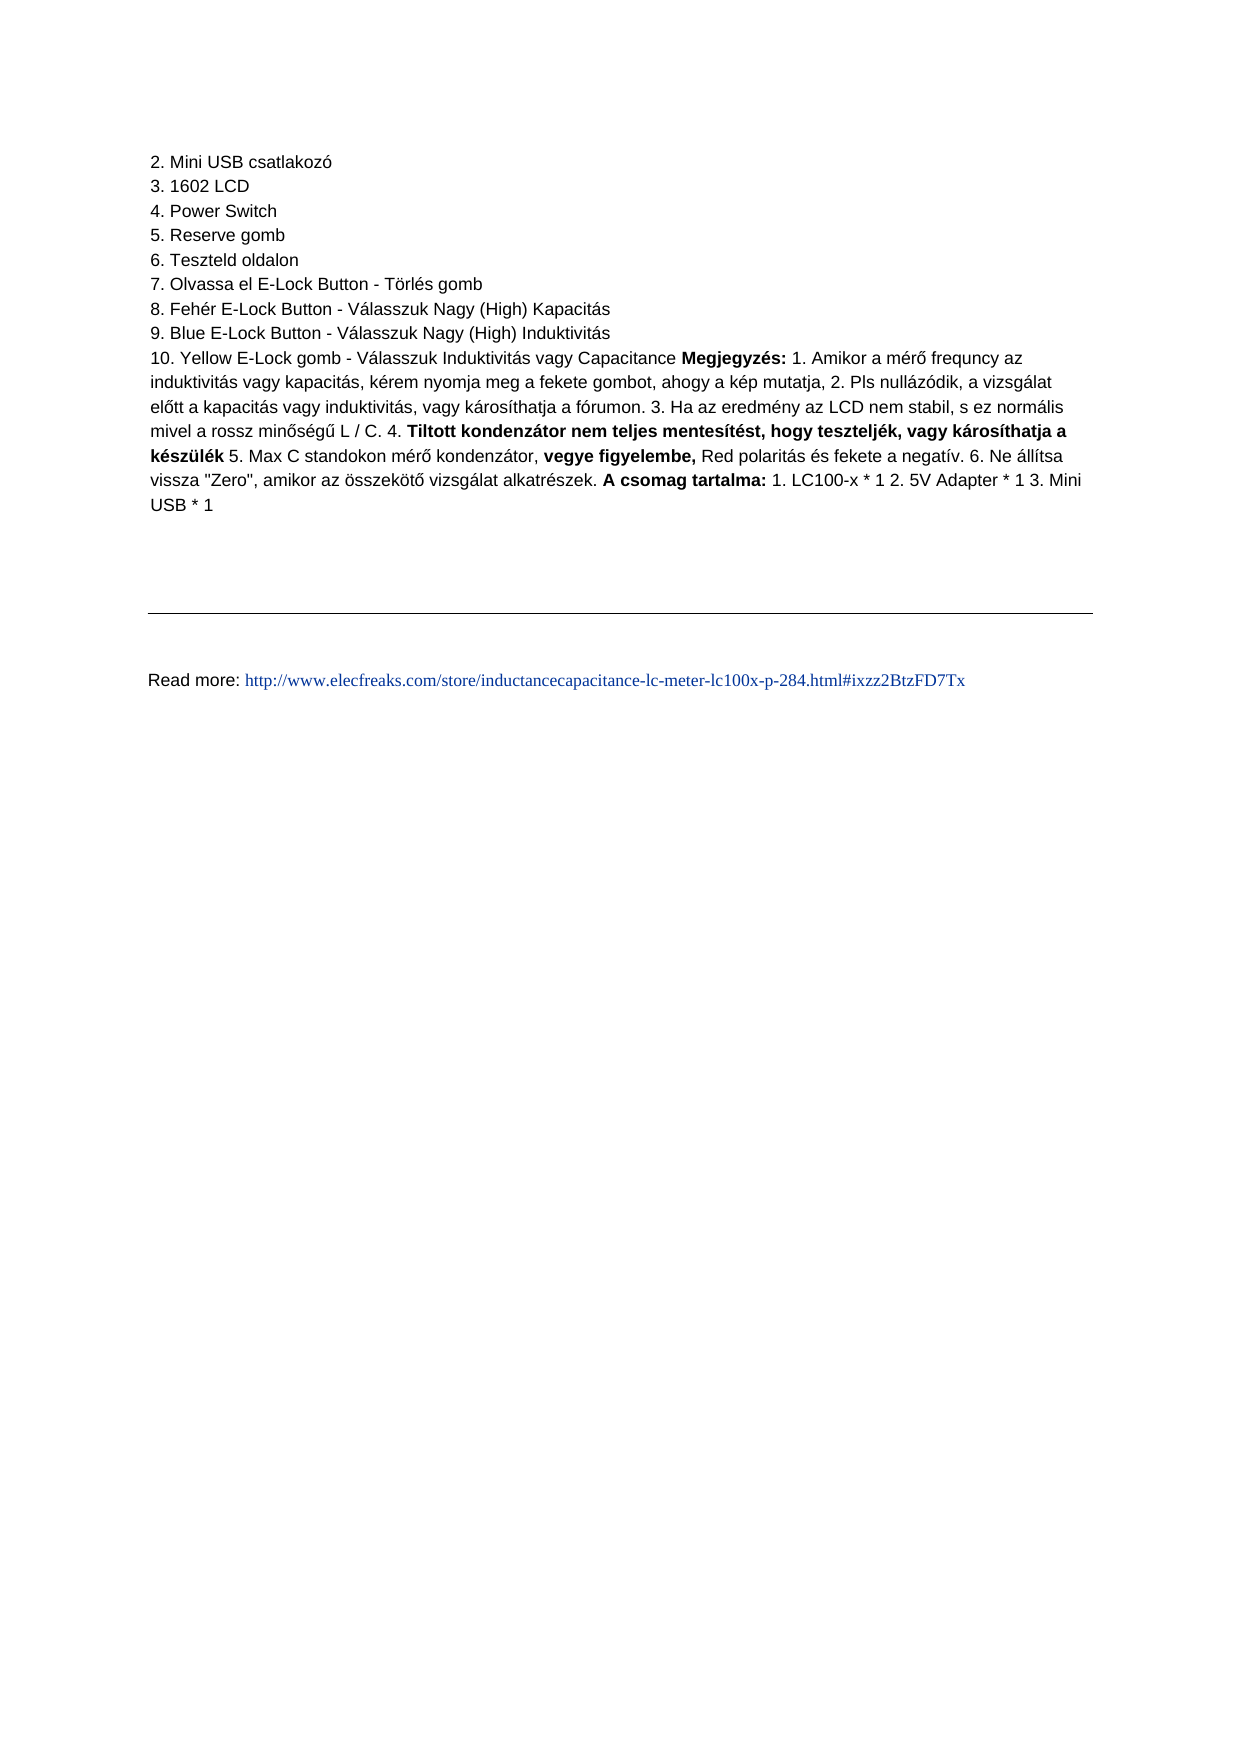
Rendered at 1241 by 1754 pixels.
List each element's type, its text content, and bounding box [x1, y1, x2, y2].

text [150, 148, 1090, 613]
text Read more: http://www.elecfreaks.com/store/inductancecapacitance-lc-meter-lc100x-p-284.html#ixzz2BtzFD7Tx [148, 616, 1093, 690]
